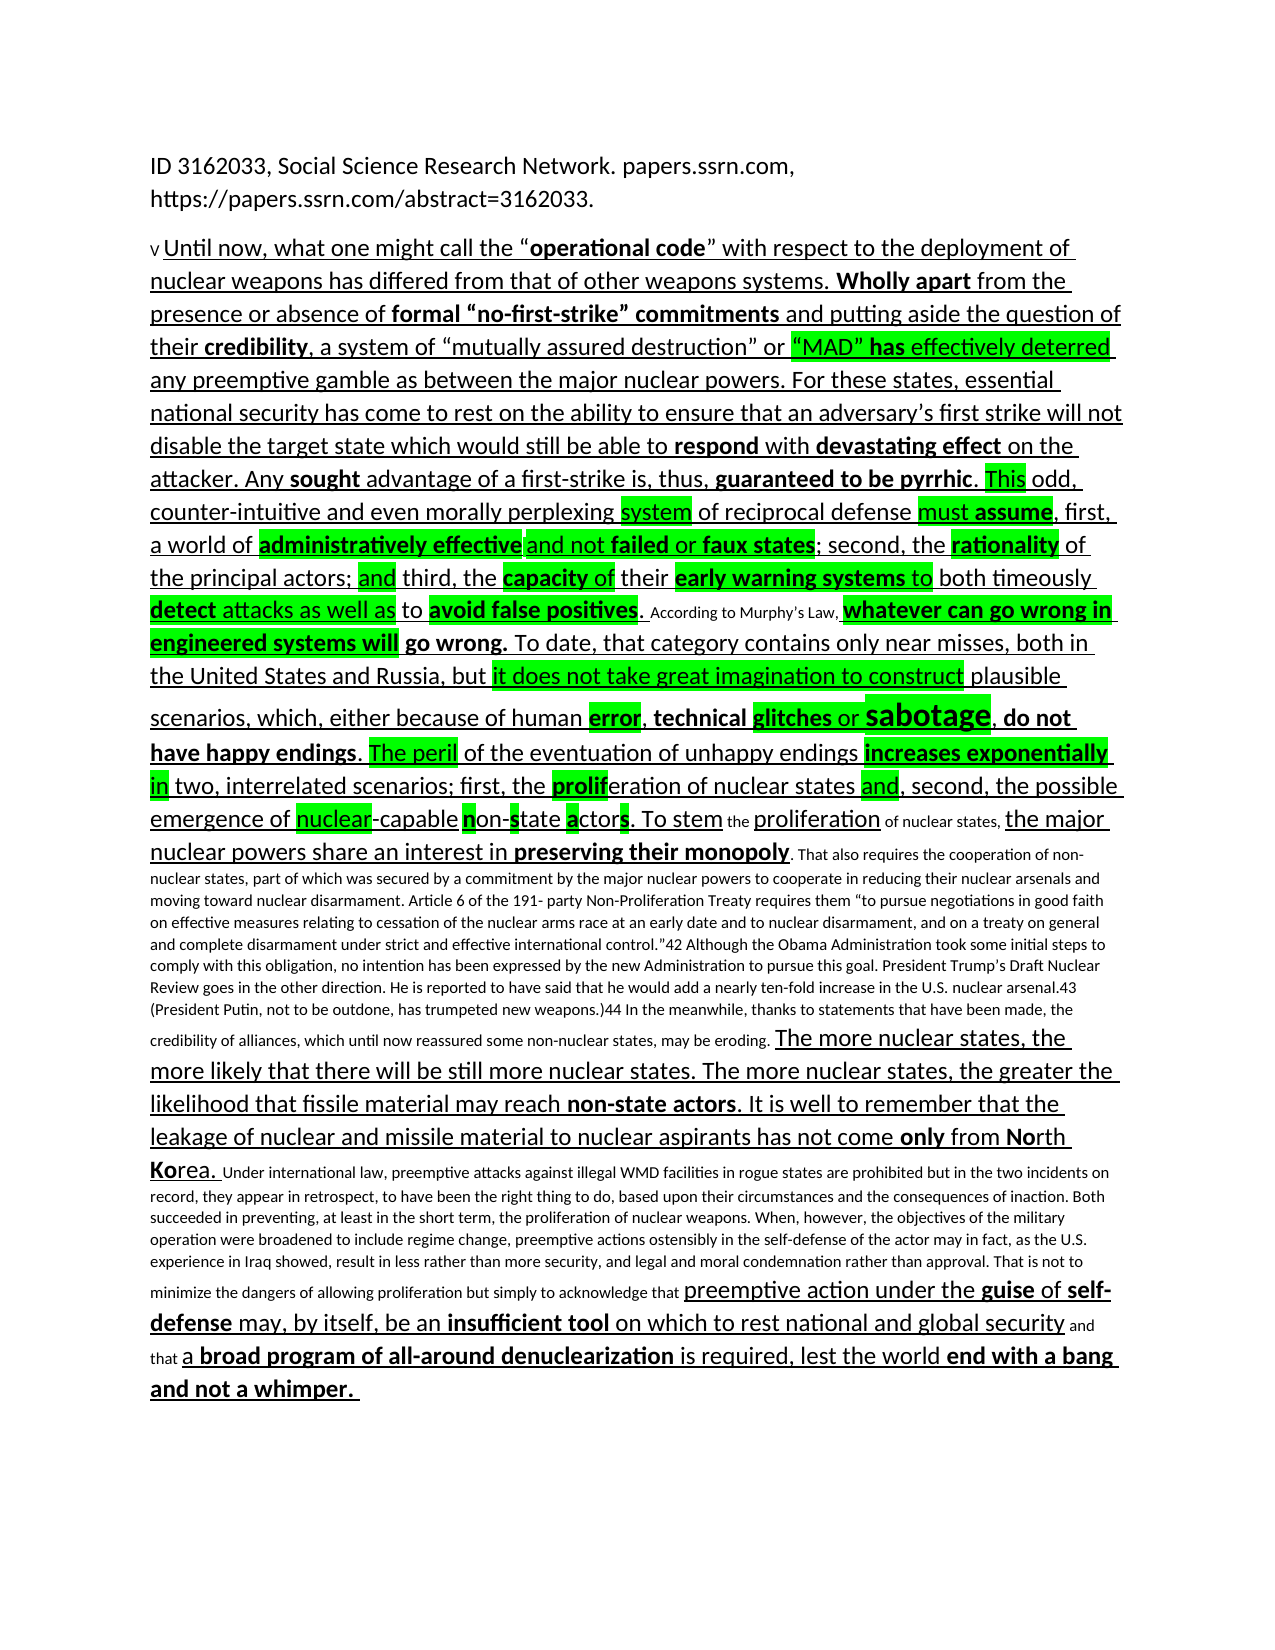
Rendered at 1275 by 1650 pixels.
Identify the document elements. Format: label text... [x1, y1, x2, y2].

text V Until now, what one might call the “operational code” with respect to the deployment of nuclear weapons has differed from that of other weapons systems. Wholly apart from the presence or absence of formal “no-first-strike” commitments and putting aside the question of their credibility, a system of “mutually assured destruction” or “MAD” has effectively deterred any preemptive gamble as between the major nuclear powers. For these states, essential national security has come to rest on the ability to ensure that an adversary’s first strike will not disable the target state which would still be able to respond with devastating effect on the attacker. Any sought advantage of a first-strike is, thus, guaranteed to be pyrrhic. This odd, counter-intuitive and even morally perplexing system of reciprocal defense must assume, first, a world of administratively effective and not failed or faux states; second, the rationality of the principal actors; and third, the capacity of their early warning systems to both timeously detect attacks as well as to avoid false positives. According to Murphy’s Law, whatever can go wrong in engineered systems will go wrong. To date, that category contains only near misses, both in the United States and Russia, but it does not take great imagination to construct plausible scenarios, which, either because of human error, technical glitches or sabotage, do not have happy endings. The peril of the eventuation of unhappy endings increases exponentially in two, interrelated scenarios; first, the proliferation of nuclear states and, second, the possible emergence of nuclear-capable non-state actors. To stem the proliferation of nuclear states, the major nuclear powers share an interest in preserving their monopoly. That also requires the cooperation of non-nuclear states, part of which was secured by a commitment by the major nuclear powers to cooperate in reducing their nuclear arsenals and moving toward nuclear disarmament. Article 6 of the 191- party Non-Proliferation Treaty requires them “to pursue negotiations in good faith on effective measures relating to cessation of the nuclear arms race at an early date and to nuclear disarmament, and on a treaty on general and complete disarmament under strict and effective international control.”42 Although the Obama Administration took some initial steps to comply with this obligation, no intention has been expressed by the new Administration to pursue this goal. President Trump’s Draft Nuclear Review goes in the other direction. He is reported to have said that he would add a nearly ten-fold increase in the U.S. nuclear arsenal.43 (President Putin, not to be outdone, has trumpeted new weapons.)44 In the meanwhile, thanks to statements that have been made, the credibility of alliances, which until now reassured some non-nuclear states, may be eroding. The more nuclear states, the more likely that there will be still more nuclear states. The more nuclear states, the greater the likelihood that fissile material may reach non-state actors. It is well to remember that the leakage of nuclear and missile material to nuclear aspirants has not come only from North Korea. Under international law, preemptive attacks against illegal WMD facilities in rogue states are prohibited but in the two incidents on record, they appear in retrospect, to have been the right thing to do, based upon their circumstances and the consequences of inaction. Both succeeded in preventing, at least in the short term, the proliferation of nuclear weapons. When, however, the objectives of the military operation were broadened to include regime change, preemptive actions ostensibly in the self-defense of the actor may in fact, as the U.S. experience in Iraq showed, result in less rather than more security, and legal and moral condemnation rather than approval. That is not to minimize the dangers of allowing proliferation but simply to acknowledge that preemptive action under the guise of self-defense may, by itself, be an insufficient tool on which to rest national and global security and that a broad program of all-around denuclearization is required, lest the world end with a bang and not a whimper. [150, 232, 1125, 1403]
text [150, 150, 1125, 213]
